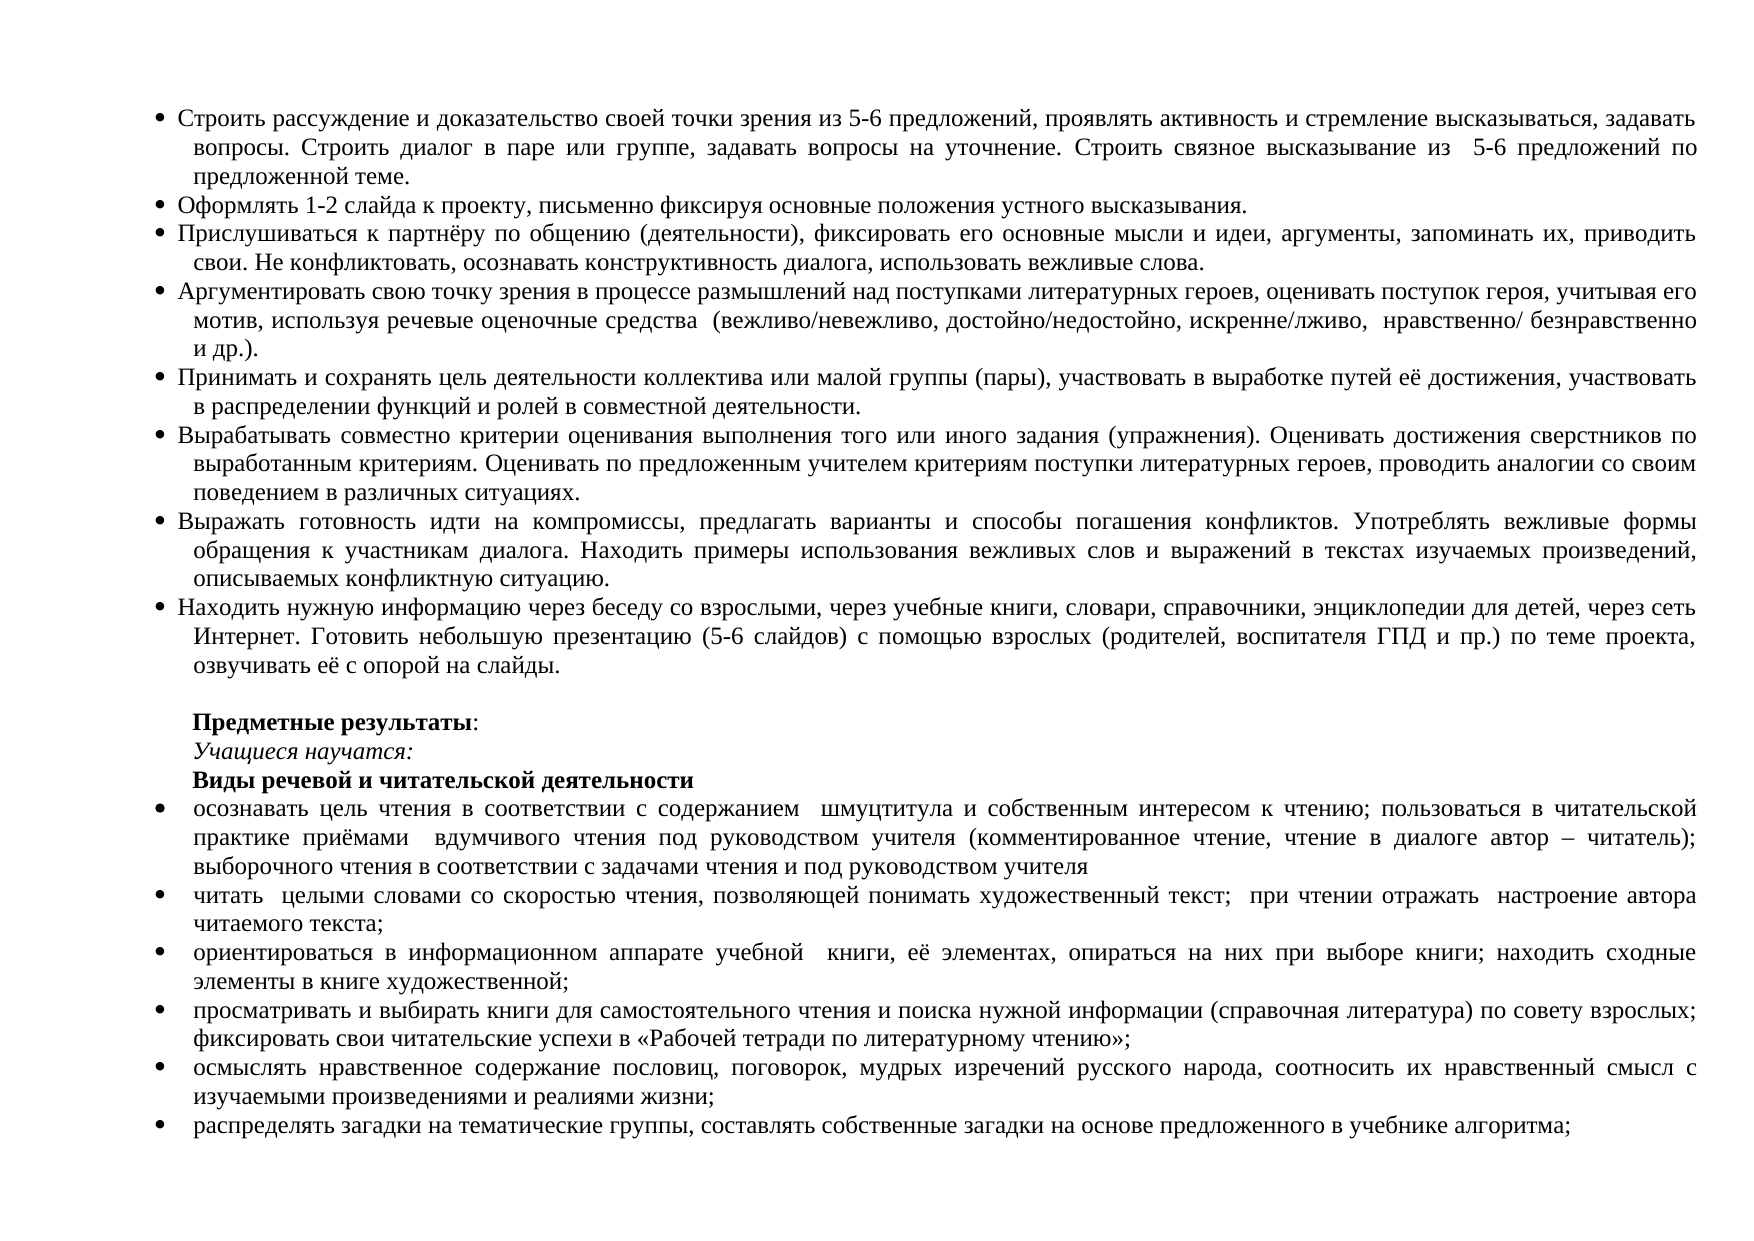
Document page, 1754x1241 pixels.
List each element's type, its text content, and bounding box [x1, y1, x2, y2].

list Аргументировать свою точку зрения в процессе размышлений над поступками литературных героев, оценивать поступок героя, учитывая его мотив, используя речевые оценочные средства (вежливо/невежливо, достойно/недостойно, искренне/лживо, нравственно/ безнравственно и др.). [156, 276, 1698, 362]
list Вырабатывать совместно критерии оценивания выполнения того или иного задания (упражнения). Оценивать достижения сверстников по выработанным критериям. Оценивать по предложенным учителем критериям поступки литературных героев, проводить аналогии со своим поведением в различных ситуациях. [156, 420, 1698, 506]
list просматривать и выбирать книги для самостоятельного чтения и поиска нужной информации (справочная литература) по совету взрослых; фиксировать свои читательские успехи в «Рабочей тетради по литературному чтению»; [156, 995, 1698, 1052]
text Учащиеся научатся: [118, 736, 1698, 765]
text Виды речевой и читательской деятельности [118, 765, 1698, 793]
list читать целыми словами со скоростью чтения, позволяющей понимать художественный текст; при чтении отражать настроение автора читаемого текста; [156, 880, 1698, 937]
list Находить нужную информацию через беседу со взрослыми, через учебные книги, словари, справочники, энциклопедии для детей, через сеть Интернет. Готовить небольшую презентацию (5-6 слайдов) с помощью взрослых (родителей, воспитателя ГПД и пр.) по теме проекта, озвучивать её с опорой на слайды. [156, 592, 1698, 678]
list осознавать цель чтения в соответствии с содержанием шмуцтитула и собственным интересом к чтению; пользоваться в читательской практике приёмами вдумчивого чтения под руководством учителя (комментированное чтение, чтение в диалоге автор – читатель); выборочного чтения в соответствии с задачами чтения и под руководством учителя [156, 793, 1698, 880]
list Строить рассуждение и доказательство своей точки зрения из 5-6 предложений, проявлять активность и стремление высказываться, задавать вопросы. Строить диалог в паре или группе, задавать вопросы на уточнение. Строить связное высказывание из 5-6 предложений по предложенной теме. [156, 103, 1698, 190]
list распределять загадки на тематические группы, составлять собственные загадки на основе предложенного в учебнике алгоритма; [156, 1110, 1698, 1138]
list ориентироваться в информационном аппарате учебной книги, её элементах, опираться на них при выборе книги; находить сходные элементы в книге художественной; [156, 937, 1698, 995]
list Выражать готовность идти на компромиссы, предлагать варианты и способы погашения конфликтов. Употреблять вежливые формы обращения к участникам диалога. Находить примеры использования вежливых слов и выражений в текстах изучаемых произведений, описываемых конфликтную ситуацию. [156, 506, 1698, 592]
list Оформлять 1-2 слайда к проекту, письменно фиксируя основные положения устного высказывания. [156, 190, 1698, 218]
list Принимать и сохранять цель деятельности коллектива или малой группы (пары), участвовать в выработке путей её достижения, участвовать в распределении функций и ролей в совместной деятельности. [156, 362, 1698, 420]
list Прислушиваться к партнёру по общению (деятельности), фиксировать его основные мысли и идеи, аргументы, запоминать их, приводить свои. Не конфликтовать, осознавать конструктивность диалога, использовать вежливые слова. [156, 218, 1698, 276]
list осмыслять нравственное содержание пословиц, поговорок, мудрых изречений русского народа, соотносить их нравственный смысл с изучаемыми произведениями и реалиями жизни; [156, 1052, 1698, 1110]
text Предметные результаты: [118, 707, 1698, 736]
